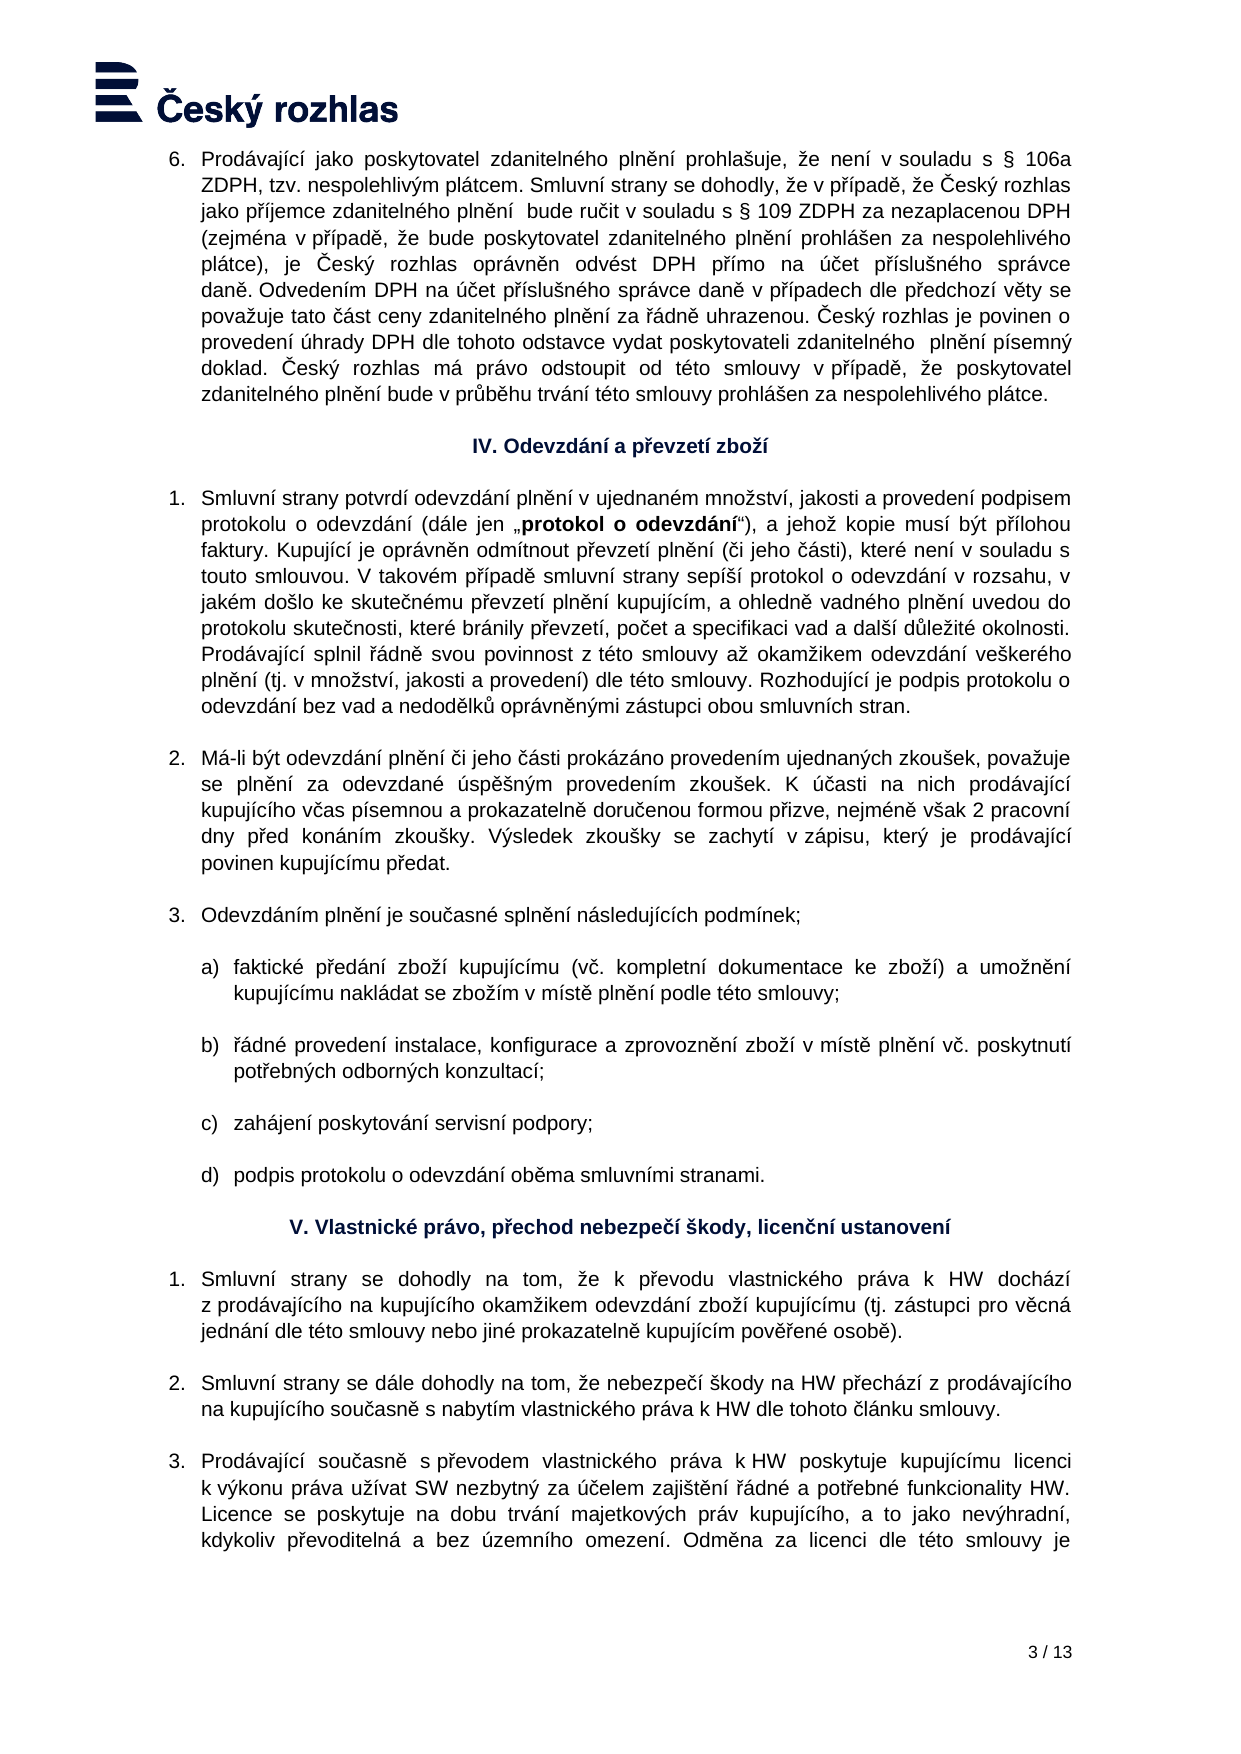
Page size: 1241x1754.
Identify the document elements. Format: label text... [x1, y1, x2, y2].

list Smluvní strany se dále dohodly na tom, že nebezpečí škody na HW přechází z prodávajícího na kupujícího současně s nabytím vlastnického práva k HW dle tohoto článku smlouvy. [168, 1370, 1072, 1422]
list Odevzdáním plnění je současné splnění následujících podmínek; [168, 901, 1072, 927]
subtitle Vlastnické právo, přechod nebezpečí škody, licenční ustanovení [168, 1214, 1072, 1240]
subtitle Odevzdání a převzetí zboží [168, 432, 1072, 458]
list zahájení poskytování servisní podpory; [201, 1109, 1072, 1136]
list Smluvní strany se dohodly na tom, že k převodu vlastnického práva k HW dochází z prodávajícího na kupujícího okamžikem odevzdání zboží kupujícímu (tj. zástupci pro věcná jednání dle této smlouvy nebo jiné prokazatelně kupujícím pověřené osobě). [168, 1266, 1072, 1344]
list Smluvní strany potvrdí odevzdání plnění v ujednaném množství, jakosti a provedení podpisem protokolu o odevzdání (dále jen „protokol o odevzdání“), a jehož kopie musí být přílohou faktury. Kupující je oprávněn odmítnout převzetí plnění (či jeho části), které není v souladu s touto smlouvou. V takovém případě smluvní strany sepíší protokol o odevzdání v rozsahu, v jakém došlo ke skutečnému převzetí plnění kupujícím, a ohledně vadného plnění uvedou do protokolu skutečnosti, které bránily převzetí, počet a specifikaci vad a další důležité okolnosti. Prodávající splnil řádně svou povinnost z této smlouvy až okamžikem odevzdání veškerého plnění (tj. v množství, jakosti a provedení) dle této smlouvy. Rozhodující je podpis protokolu o odevzdání bez vad a nedodělků oprávněnými zástupci obou smluvních stran. [168, 484, 1072, 719]
picture [95, 62, 398, 128]
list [168, 1448, 1072, 1552]
list Prodávající jako poskytovatel zdanitelného plnění prohlašuje, že není v souladu s § 106a ZDPH, tzv. nespolehlivým plátcem. Smluvní strany se dohodly, že v případě, že Český rozhlas jako příjemce zdanitelného plnění bude ručit v souladu s § 109 ZDPH za nezaplacenou DPH (zejména v případě, že bude poskytovatel zdanitelného plnění prohlášen za nespolehlivého plátce), je Český rozhlas oprávněn odvést DPH přímo na účet příslušného správce daně. Odvedením DPH na účet příslušného správce daně v případech dle předchozí věty se považuje tato část ceny zdanitelného plnění za řádně uhrazenou. Český rozhlas je povinen o provedení úhrady DPH dle tohoto odstavce vydat poskytovateli zdanitelného plnění písemný doklad. Český rozhlas má právo odstoupit od této smlouvy v případě, že poskytovatel zdanitelného plnění bude v průběhu trvání této smlouvy prohlášen za nespolehlivého plátce. [168, 146, 1072, 406]
list Má-li být odevzdání plnění či jeho části prokázáno provedením ujednaných zkoušek, považuje se plnění za odevzdané úspěšným provedením zkoušek. K účasti na nich prodávající kupujícího včas písemnou a prokazatelně doručenou formou přizve, nejméně však 2 pracovní dny před konáním zkoušky. Výsledek zkoušky se zachytí v zápisu, který je prodávající povinen kupujícímu předat. [168, 745, 1072, 875]
list podpis protokolu o odevzdání oběma smluvními stranami. [201, 1162, 1072, 1188]
list faktické předání zboží kupujícímu (vč. kompletní dokumentace ke zboží) a umožnění kupujícímu nakládat se zbožím v místě plnění podle této smlouvy; [201, 953, 1072, 1005]
list řádné provedení instalace, konfigurace a zprovoznění zboží v místě plnění vč. poskytnutí potřebných odborných konzultací; [201, 1031, 1072, 1083]
